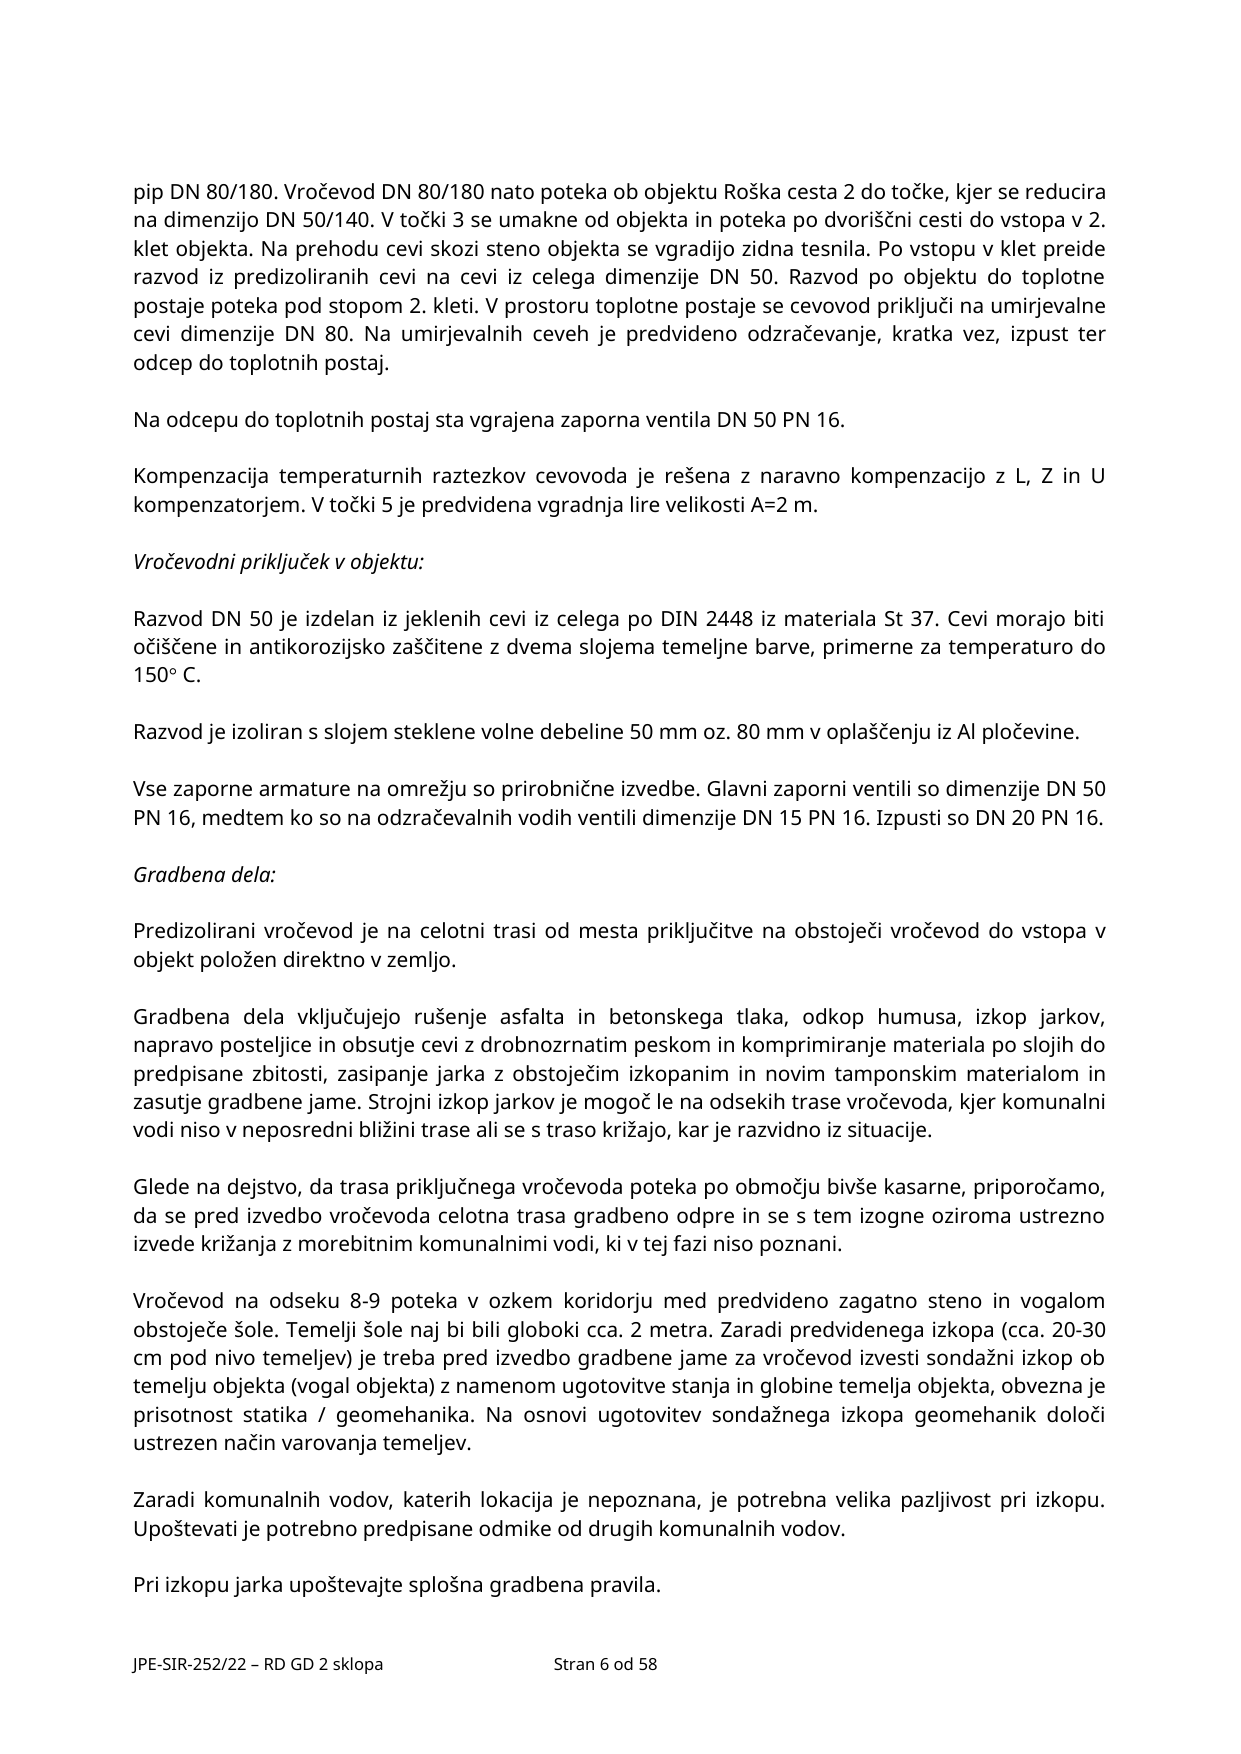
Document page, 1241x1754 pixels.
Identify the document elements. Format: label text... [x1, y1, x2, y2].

text Kompenzacija temperaturnih raztezkov cevovoda je rešena z naravno kompenzacijo z L, Z in U kompenzatorjem. V točki 5 je predvidena vgradnja lire velikosti A=2 m. [133, 462, 1107, 518]
text Glede na dejstvo, da trasa priključnega vročevoda poteka po območju bivše kasarne, priporočamo, da se pred izvedbo vročevoda celotna trasa gradbeno odpre in se s tem izogne oziroma ustrezno izvede križanja z morebitnim komunalnimi vodi, ki v tej fazi niso poznani. [133, 1172, 1107, 1258]
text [133, 177, 1107, 376]
text Pri izkopu jarka upoštevajte splošna gradbena pravila. [133, 1571, 1107, 1599]
text Vročevod na odseku 8-9 poteka v ozkem koridorju med predvideno zagatno steno in vogalom obstoječe šole. Temelji šole naj bi bili globoki cca. 2 metra. Zaradi predvidenega izkopa (cca. 20-30 cm pod nivo temeljev) je treba pred izvedbo gradbene jame za vročevod izvesti sondažni izkop ob temelju objekta (vogal objekta) z namenom ugotovitve stanja in globine temelja objekta, obvezna je prisotnost statika / geomehanika. Na osnovi ugotovitev sondažnega izkopa geomehanik določi ustrezen način varovanja temeljev. [133, 1286, 1107, 1457]
text Vročevodni priključek v objektu: [133, 547, 1107, 575]
text Razvod je izoliran s slojem steklene volne debeline 50 mm oz. 80 mm v oplaščenju iz Al pločevine. [133, 717, 1107, 746]
text Predizolirani vročevod je na celotni trasi od mesta priključitve na obstoječi vročevod do vstopa v objekt položen direktno v zemljo. [133, 917, 1107, 973]
text Gradbena dela: [133, 860, 1107, 888]
text Na odcepu do toplotnih postaj sta vgrajena zaporna ventila DN 50 PN 16. [133, 405, 1107, 433]
text Vse zaporne armature na omrežju so prirobnične izvedbe. Glavni zaporni ventili so dimenzije DN 50 PN 16, medtem ko so na odzračevalnih vodih ventili dimenzije DN 15 PN 16. Izpusti so DN 20 PN 16. [133, 774, 1107, 831]
text Razvod DN 50 je izdelan iz jeklenih cevi iz celega po DIN 2448 iz materiala St 37. Cevi morajo biti očiščene in antikorozijsko zaščitene z dvema slojema temeljne barve, primerne za temperaturo do 150 C. [133, 604, 1107, 689]
text Gradbena dela vključujejo rušenje asfalta in betonskega tlaka, odkop humusa, izkop jarkov, napravo posteljice in obsutje cevi z drobnozrnatim peskom in komprimiranje materiala po slojih do predpisane zbitosti, zasipanje jarka z obstoječim izkopanim in novim tamponskim materialom in zasutje gradbene jame. Strojni izkop jarkov je mogoč le na odsekih trase vročevoda, kjer komunalni vodi niso v neposredni bližini trase ali se s traso križajo, kar je razvidno iz situacije. [133, 1002, 1107, 1144]
text Zaradi komunalnih vodov, katerih lokacija je nepoznana, je potrebna velika pazljivost pri izkopu. Upoštevati je potrebno predpisane odmike od drugih komunalnih vodov. [133, 1485, 1107, 1542]
